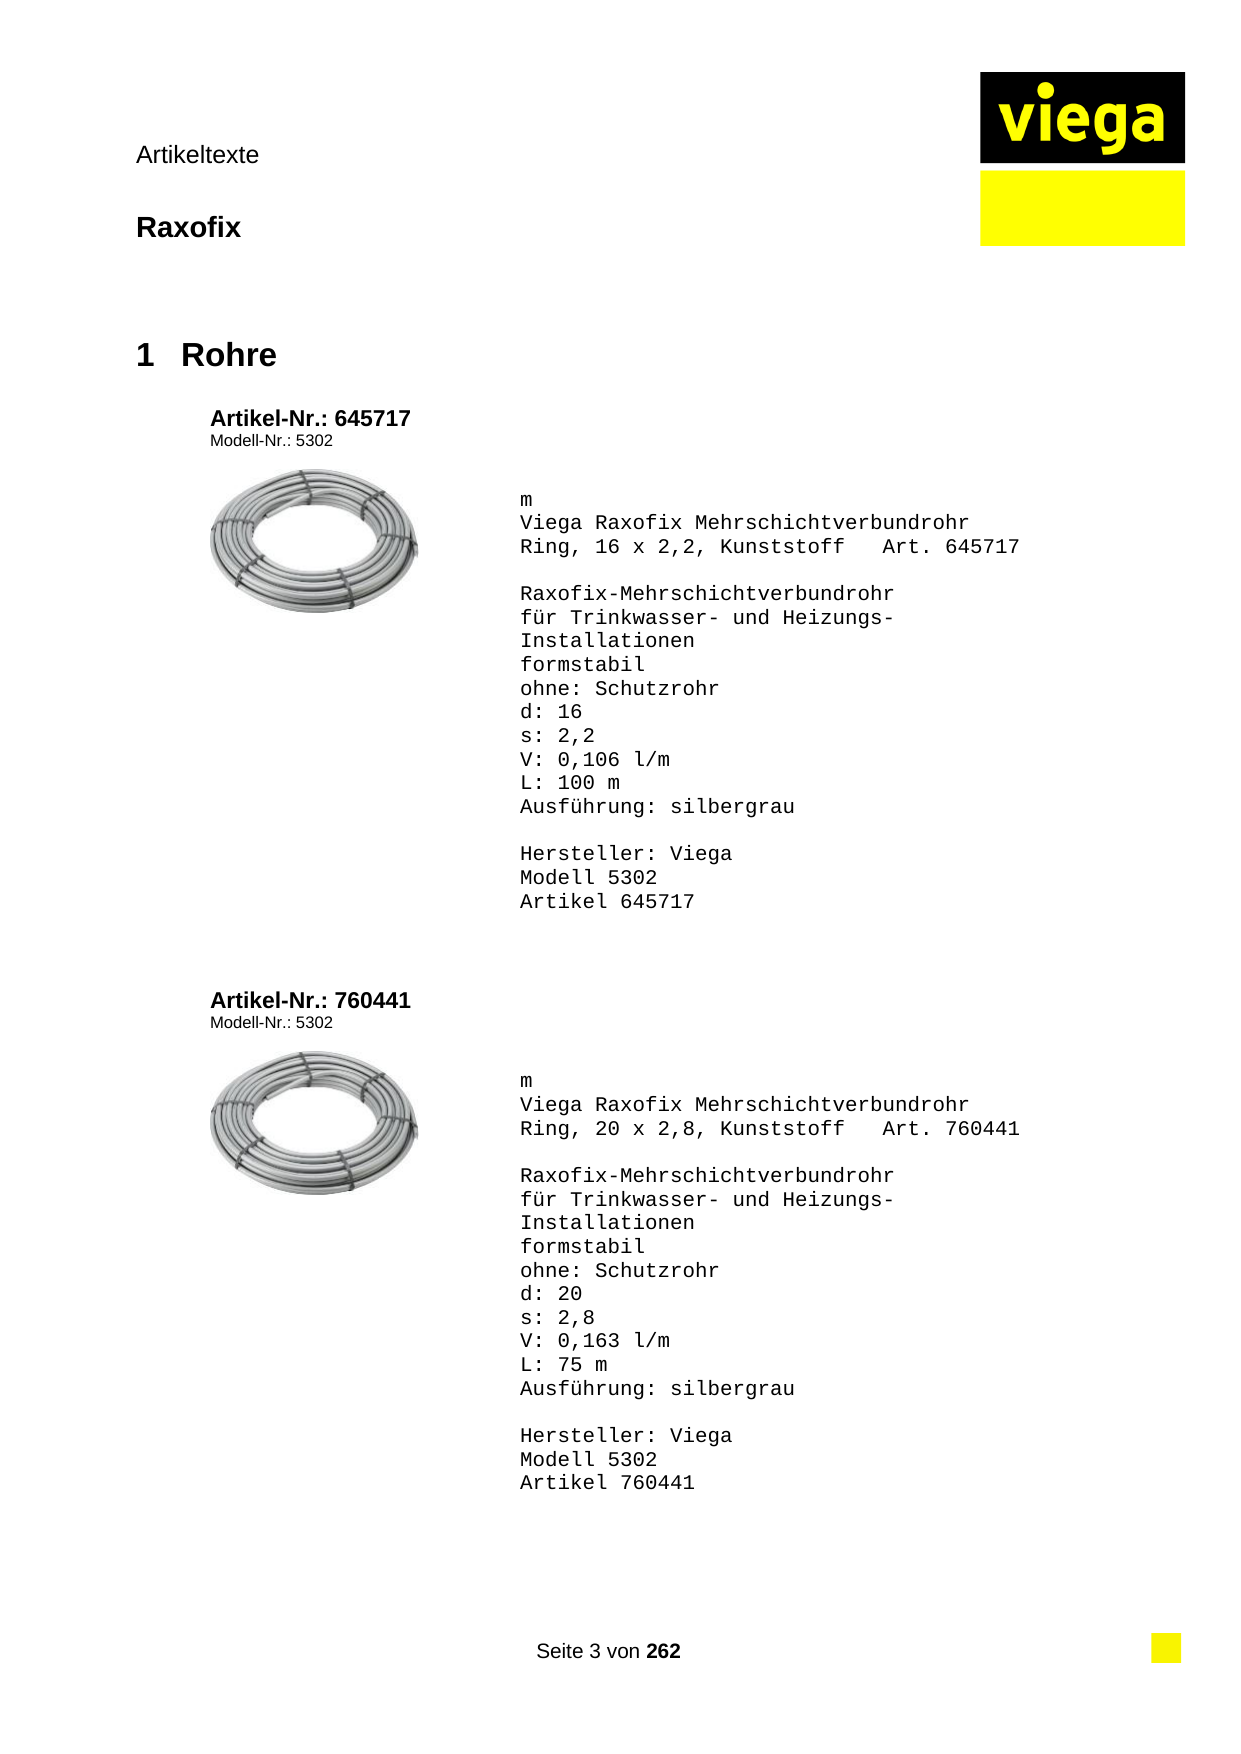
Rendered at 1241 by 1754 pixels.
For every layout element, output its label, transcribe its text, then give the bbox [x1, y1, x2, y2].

text Installationen [520, 1212, 1181, 1236]
text Artikel-Nr.: 760441 [210, 987, 1181, 1013]
text s: 2,2 [520, 725, 1181, 749]
text Artikel-Nr.: 645717 [210, 405, 1181, 431]
text Raxofix-Mehrschichtverbundrohr [520, 583, 1181, 607]
subtitle Rohre [136, 335, 1181, 373]
text L: 75 m [520, 1354, 1181, 1378]
text ohne: Schutzrohr [520, 678, 1181, 701]
picture [980, 72, 1186, 246]
text Ring, 16 x 2,2, Kunststoff Art. 645717 [520, 536, 1181, 559]
picture [1151, 1633, 1182, 1663]
text Hersteller: Viega [520, 843, 1181, 867]
text Ausführung: silbergrau [520, 1378, 1181, 1401]
text d: 16 [520, 701, 1181, 725]
text Raxofix-Mehrschichtverbundrohr [520, 1165, 1181, 1189]
text d: 20 [520, 1283, 1181, 1307]
text formstabil [520, 654, 1181, 678]
text formstabil [520, 1236, 1181, 1259]
text ohne: Schutzrohr [520, 1259, 1181, 1283]
text für Trinkwasser- und Heizungs- [520, 1189, 1181, 1212]
text Artikel 645717 [520, 891, 1181, 914]
text Viega Raxofix Mehrschichtverbundrohr [520, 512, 1181, 536]
text Modell-Nr.: 5302 [210, 431, 1181, 450]
text Ring, 20 x 2,8, Kunststoff Art. 760441 [520, 1118, 1181, 1141]
text V: 0,106 l/m [520, 749, 1181, 772]
picture [210, 469, 419, 613]
text für Trinkwasser- und Heizungs- [520, 607, 1181, 631]
text L: 100 m [520, 772, 1181, 796]
text Modell 5302 [520, 1449, 1181, 1472]
text Installationen [520, 631, 1181, 654]
text Viega Raxofix Mehrschichtverbundrohr [520, 1094, 1181, 1118]
text m [520, 1070, 1181, 1094]
text s: 2,8 [520, 1307, 1181, 1331]
text Modell 5302 [520, 867, 1181, 891]
text Hersteller: Viega [520, 1425, 1181, 1449]
text Ausführung: silbergrau [520, 796, 1181, 820]
text V: 0,163 l/m [520, 1331, 1181, 1354]
text m [520, 489, 1181, 512]
text Modell-Nr.: 5302 [210, 1013, 1181, 1032]
picture [210, 1051, 419, 1195]
text Artikel 760441 [520, 1472, 1181, 1496]
